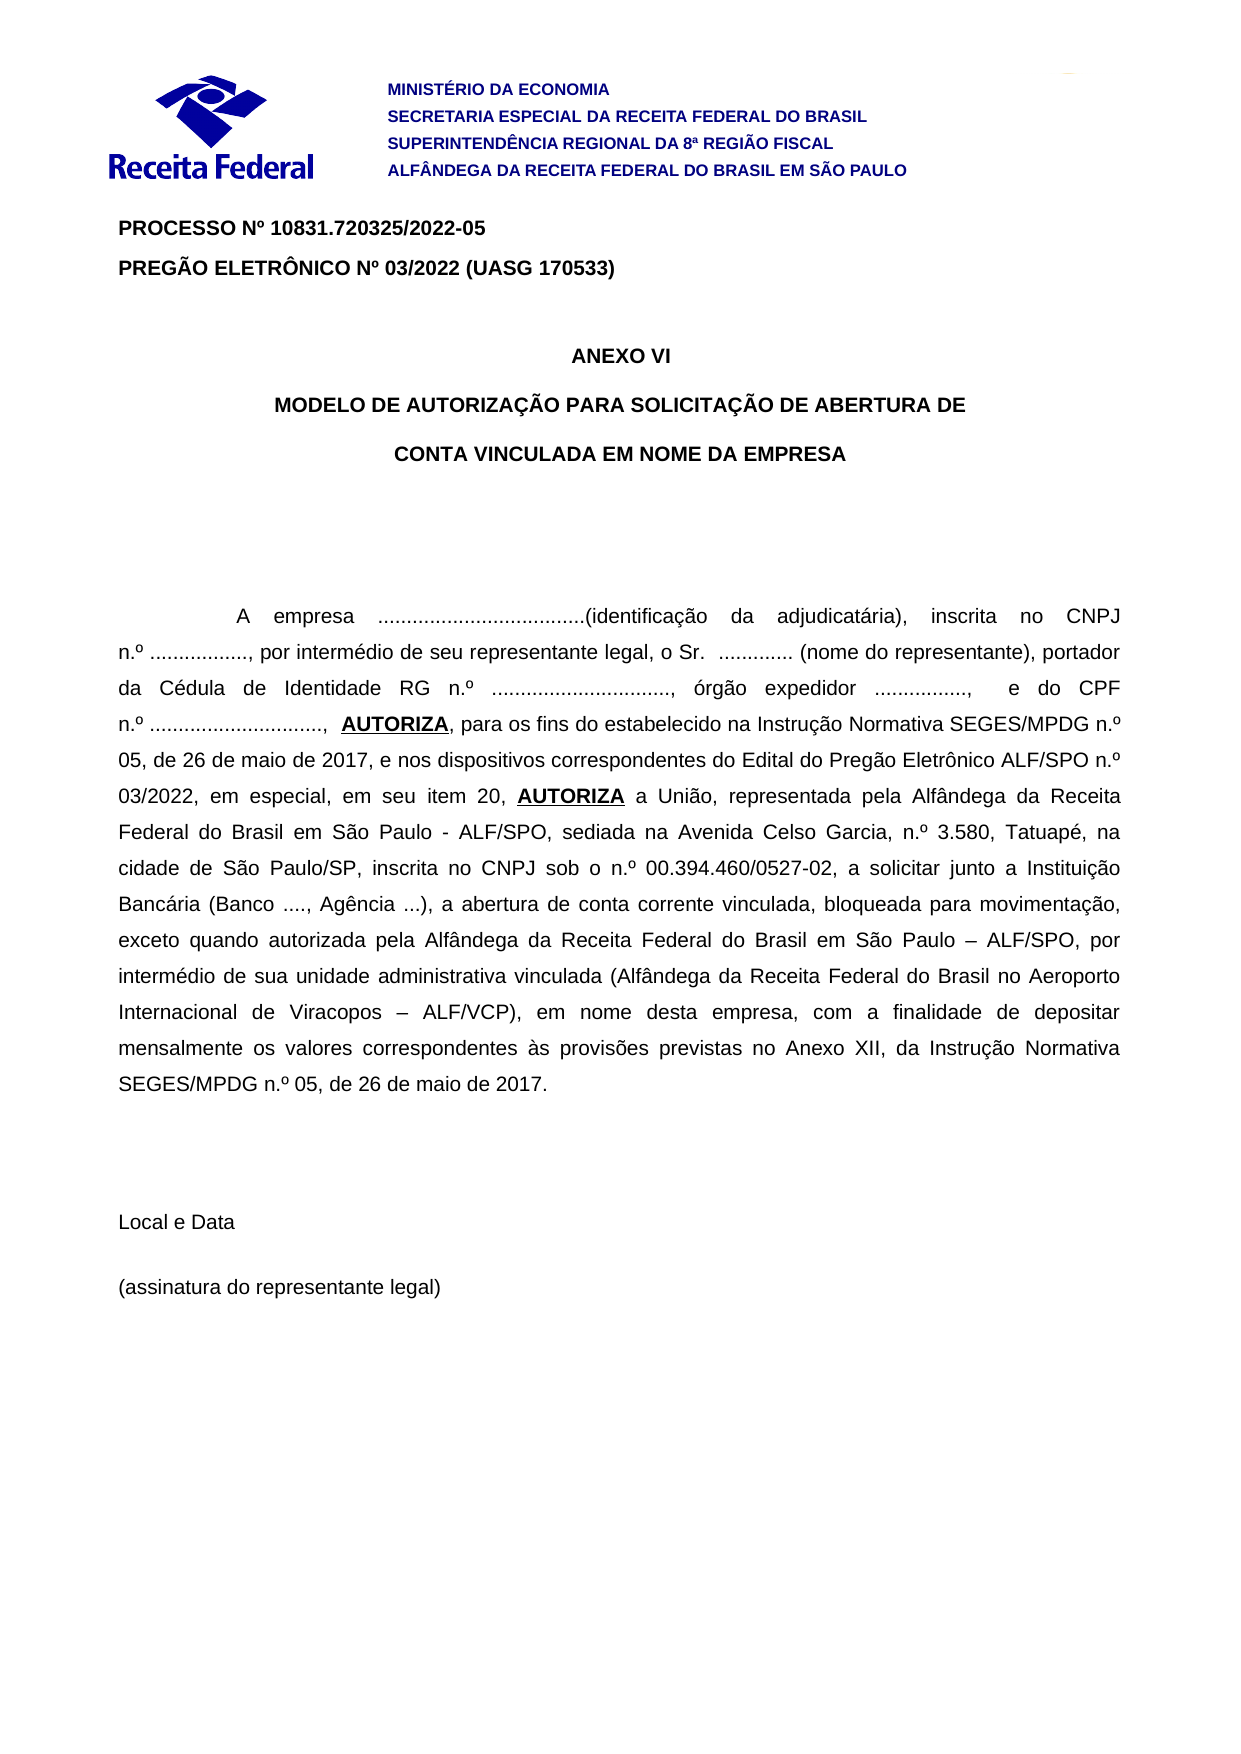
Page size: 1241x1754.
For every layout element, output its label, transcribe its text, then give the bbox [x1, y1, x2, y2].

text PROCESSO Nº 10831.720325/2022-05 [118, 216, 1124, 240]
text CONTA VINCULADA EM NOME DA EMPRESA [118, 442, 1122, 466]
text A empresa ....................................(identificação da adjudicatária), inscrita no CNPJ n.º ................., por intermédio de seu representante legal, o Sr. ............. (nome do representante), portador da Cédula de Identidade RG n.º ..............................., órgão expedidor ................, e do CPF n.º .............................., AUTORIZA, para os fins do estabelecido na Instrução Normativa SEGES/MPDG n.º 05, de 26 de maio de 2017, e nos dispositivos correspondentes do Edital do Pregão Eletrônico ALF/SPO n.º 03/2022, em especial, em seu item 20, AUTORIZA a União, representada pela Alfândega da Receita Federal do Brasil em São Paulo - ALF/SPO, sediada na Avenida Celso Garcia, n.º 3.580, Tatuapé, na cidade de São Paulo/SP, inscrita no CNPJ sob o n.º 00.394.460/0527-02, a solicitar junto a Instituição Bancária (Banco ...., Agência ...), a abertura de conta corrente vinculada, bloqueada para movimentação, exceto quando autorizada pela Alfândega da Receita Federal do Brasil em São Paulo – ALF/SPO, por intermédio de sua unidade administrativa vinculada (Alfândega da Receita Federal do Brasil no Aeroporto Internacional de Viracopos – ALF/VCP), em nome desta empresa, com a finalidade de depositar mensalmente os valores correspondentes às provisões previstas no Anexo XII, da Instrução Normativa SEGES/MPDG n.º 05, de 26 de maio de 2017. [118, 604, 1122, 1095]
text ANEXO VI [118, 344, 1124, 368]
text MODELO DE AUTORIZAÇÃO PARA SOLICITAÇÃO DE ABERTURA DE [118, 393, 1122, 417]
text PREGÃO ELETRÔNICO Nº 03/2022 (UASG 170533) [118, 256, 1124, 280]
text Local e Data [118, 1210, 1122, 1234]
text (assinatura do representante legal) [118, 1275, 1122, 1299]
